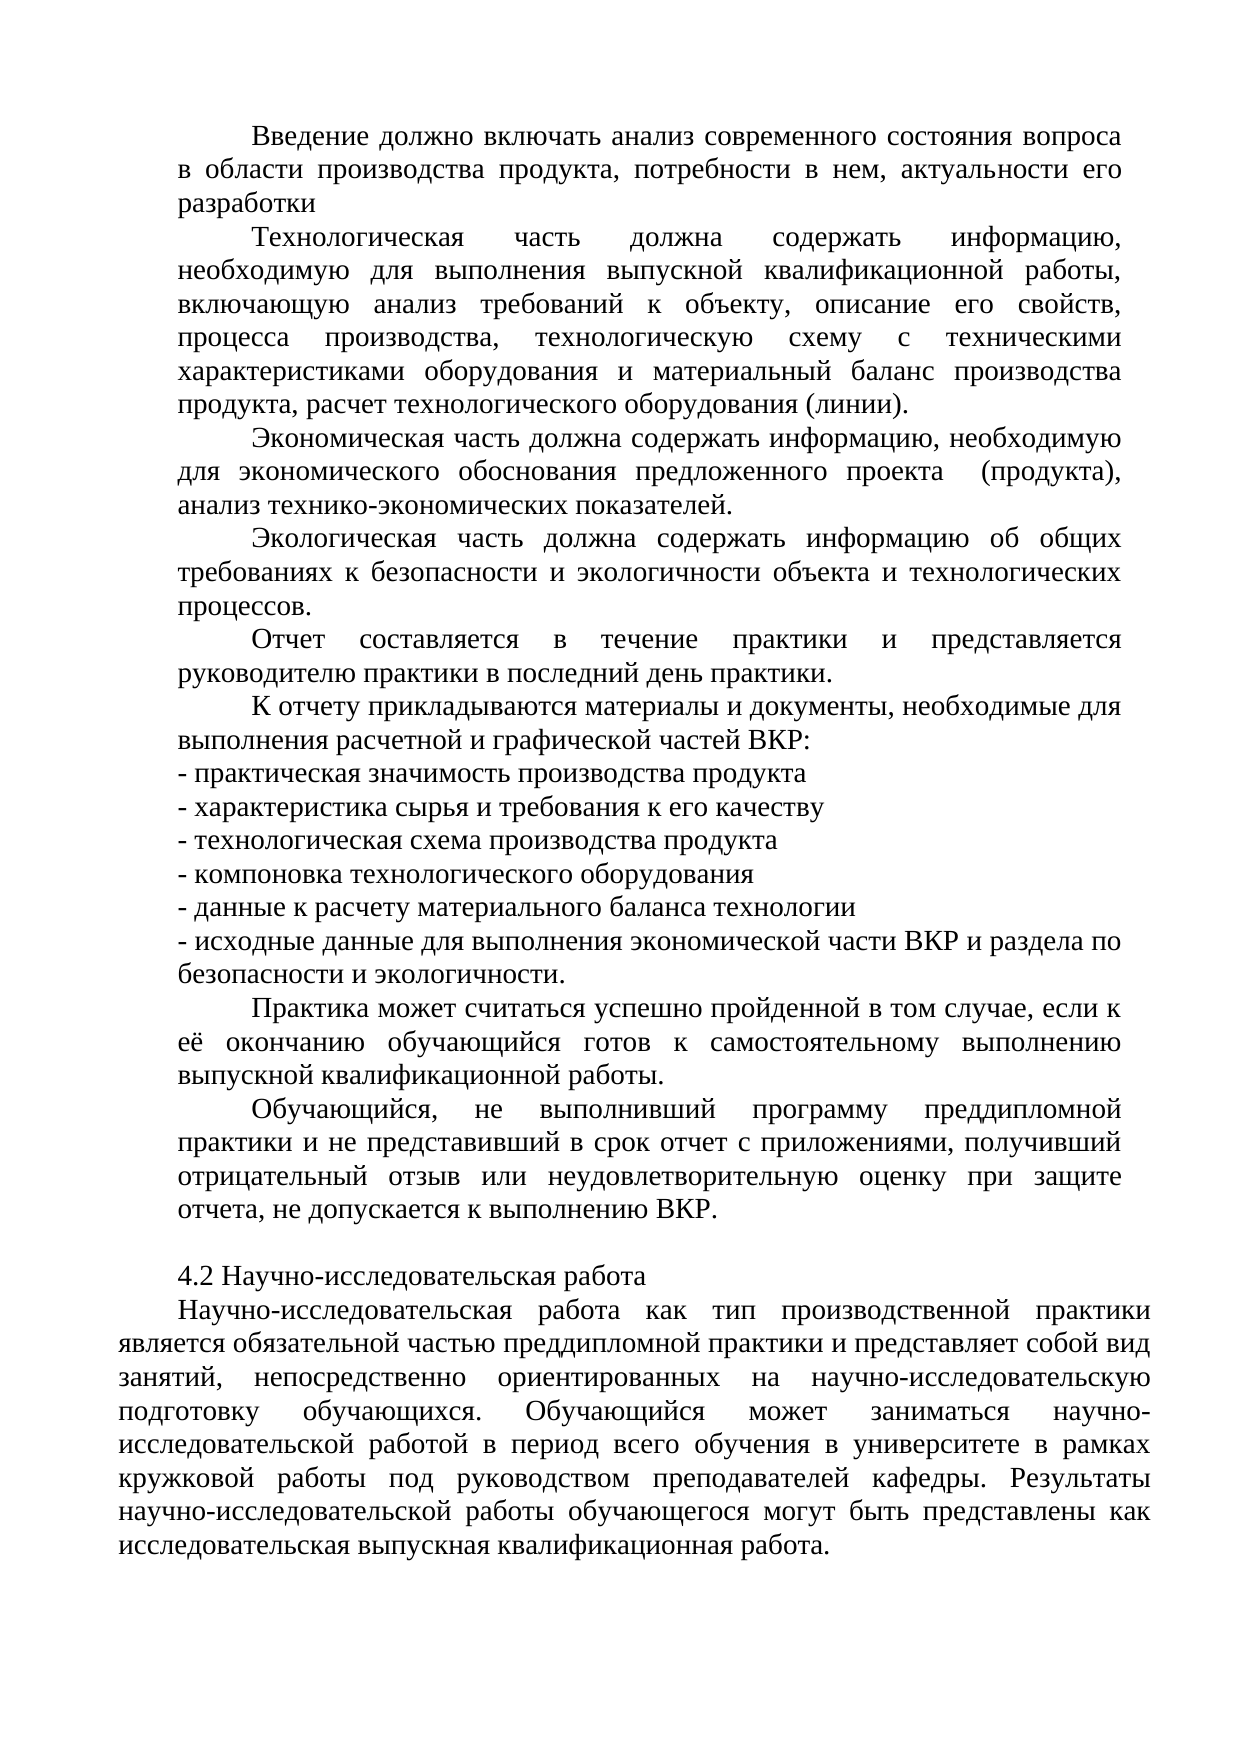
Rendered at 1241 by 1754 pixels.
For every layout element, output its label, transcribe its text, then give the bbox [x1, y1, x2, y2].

text - исходные данные для выполнения экономической части ВКР и раздела по безопасности и экологичности. [177, 923, 1122, 990]
text - компоновка технологического оборудования [177, 856, 1122, 889]
text Введение должно включать анализ современного состояния вопроса в области производства продукта, потребности в нем, актуальности его разработки [177, 118, 1122, 219]
text Обучающийся, не выполнивший программу преддипломной практики и не представивший в срок отчет с приложениями, получивший отрицательный отзыв или неудовлетворительную оценку при защите отчета, не допускается к выполнению ВКР. [177, 1091, 1122, 1225]
text Отчет составляется в течение практики и представляется руководителю практики в последний день практики. [177, 621, 1122, 688]
text К отчету прикладываются материалы и документы, необходимые для выполнения расчетной и графической частей ВКР: [177, 688, 1122, 755]
text Практика может считаться успешно пройденной в том случае, если к её окончанию обучающийся готов к самостоятельному выполнению выпускной квалификационной работы. [177, 990, 1122, 1091]
text - технологическая схема производства продукта [177, 822, 1122, 856]
text Технологическая часть должна содержать информацию, необходимую для выполнения выпускной квалификационной работы, включающую анализ требований к объекту, описание его свойств, процесса производства, технологическую схему с техническими характеристиками оборудования и материальный баланс производства продукта, расчет технологического оборудования (линии). [177, 219, 1122, 420]
text - практическая значимость производства продукта [177, 755, 1152, 789]
text - характеристика сырья и требования к его качеству [177, 789, 1152, 822]
text - данные к расчету материального баланса технологии [177, 889, 1122, 923]
list 4.2 Научно-исследовательская работа [118, 1258, 1152, 1292]
list Научно-исследовательская работа как тип производственной практики является обязательной частью преддипломной практики и представляет собой вид занятий, непосредственно ориентированных на научно-исследовательскую подготовку обучающихся. Обучающийся может заниматься научно-исследовательской работой в период всего обучения в университете в рамках кружковой работы под руководством преподавателей кафедры. Результаты научно-исследовательской работы обучающегося могут быть представлены как исследовательская выпускная квалификационная работа. [118, 1292, 1152, 1560]
text Экономическая часть должна содержать информацию, необходимую для экономического обоснования предложенного проекта (продукта), анализ технико-экономических показателей. [177, 420, 1122, 521]
text Экологическая часть должна содержать информацию об общих требованиях к безопасности и экологичности объекта и технологических процессов. [177, 521, 1122, 621]
